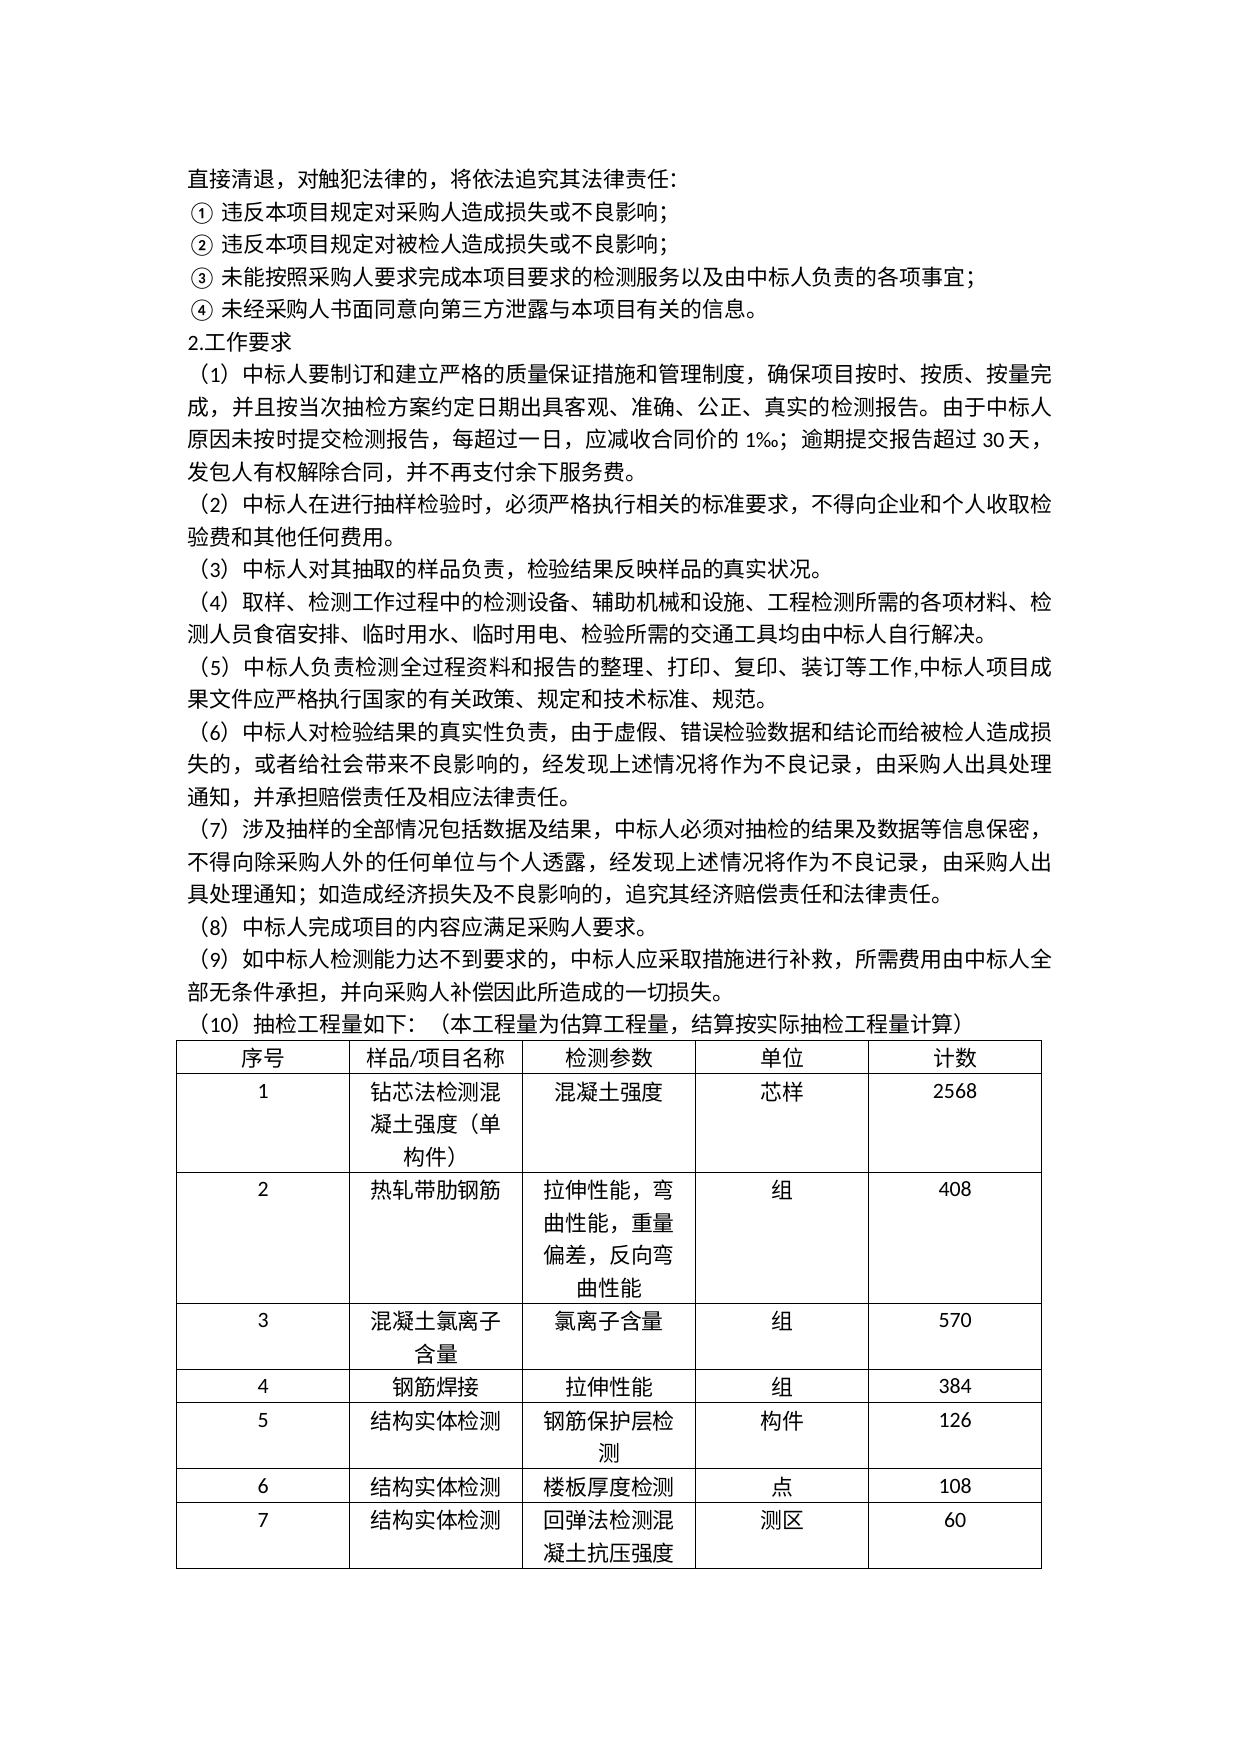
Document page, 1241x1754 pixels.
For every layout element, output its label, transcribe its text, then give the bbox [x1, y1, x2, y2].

table_cell 384 [869, 1370, 1041, 1402]
table_header 计数 [869, 1041, 1041, 1073]
table_header 单位 [696, 1041, 868, 1073]
table_cell 1 [177, 1074, 349, 1172]
text （8）中标人完成项目的内容应满足采购人要求。 [187, 909, 1053, 942]
table_cell 构件 [696, 1403, 868, 1468]
table_header 样品/项目名称 [350, 1041, 522, 1073]
table_cell 组 [696, 1304, 868, 1369]
table_cell 7 [177, 1503, 349, 1568]
table_cell 60 [869, 1503, 1041, 1568]
text （7）涉及抽样的全部情况包括数据及结果，中标人必须对抽检的结果及数据等信息保密，不得向除采购人外的任何单位与个人透露，经发现上述情况将作为不良记录，由采购人出具处理通知；如造成经济损失及不良影响的，追究其经济赔偿责任和法律责任。 [187, 812, 1053, 909]
text 2.工作要求 [187, 324, 1053, 357]
text （1）中标人要制订和建立严格的质量保证措施和管理制度，确保项目按时、按质、按量完成，并且按当次抽检方案约定日期出具客观、准确、公正、真实的检测报告。由于中标人原因未按时提交检测报告，每超过一日，应减收合同价的1‰；逾期提交报告超过30天，发包人有权解除合同，并不再支付余下服务费。 [187, 357, 1053, 487]
text ④未经采购人书面同意向第三方泄露与本项目有关的信息。 [187, 292, 1053, 324]
text （4）取样、检测工作过程中的检测设备、辅助机械和设施、工程检测所需的各项材料、检测人员食宿安排、临时用水、临时用电、检验所需的交通工具均由中标人自行解决。 [187, 584, 1053, 649]
text （10）抽检工程量如下：（本工程量为估算工程量，结算按实际抽检工程量计算） [187, 1007, 1053, 1039]
text ①违反本项目规定对采购人造成损失或不良影响； [187, 194, 1053, 227]
table_cell 结构实体检测 [350, 1469, 522, 1502]
table_cell 拉伸性能 [523, 1370, 695, 1402]
table_cell 6 [177, 1469, 349, 1502]
text ③未能按照采购人要求完成本项目要求的检测服务以及由中标人负责的各项事宜； [187, 259, 1053, 292]
table_cell 楼板厚度检测 [523, 1469, 695, 1502]
text （2）中标人在进行抽样检验时，必须严格执行相关的标准要求，不得向企业和个人收取检验费和其他任何费用。 [187, 487, 1053, 552]
table_cell 混凝土强度 [523, 1074, 695, 1172]
text （3）中标人对其抽取的样品负责，检验结果反映样品的真实状况。 [187, 552, 1053, 584]
table_cell 408 [869, 1173, 1041, 1303]
table_cell 回弹法检测混凝土抗压强度 [523, 1503, 695, 1568]
text （5）中标人负责检测全过程资料和报告的整理、打印、复印、装订等工作,中标人项目成果文件应严格执行国家的有关政策、规定和技术标准、规范。 [187, 649, 1053, 714]
table_cell 5 [177, 1403, 349, 1468]
table_cell 氯离子含量 [523, 1304, 695, 1369]
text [187, 162, 1053, 194]
table_header 检测参数 [523, 1041, 695, 1073]
table_cell 钻芯法检测混凝土强度（单构件） [350, 1074, 522, 1172]
table_cell 芯样 [696, 1074, 868, 1172]
table_cell 拉伸性能，弯曲性能，重量偏差，反向弯曲性能 [523, 1173, 695, 1303]
text （9）如中标人检测能力达不到要求的，中标人应采取措施进行补救，所需费用由中标人全部无条件承担，并向采购人补偿因此所造成的一切损失。 [187, 942, 1053, 1007]
table_cell 126 [869, 1403, 1041, 1468]
table_cell 3 [177, 1304, 349, 1369]
table_cell 点 [696, 1469, 868, 1502]
table_cell 结构实体检测 [350, 1503, 522, 1568]
table_cell 钢筋焊接 [350, 1370, 522, 1402]
table_cell 测区 [696, 1503, 868, 1568]
table_cell 组 [696, 1173, 868, 1303]
table_cell 热轧带肋钢筋 [350, 1173, 522, 1303]
table_cell 108 [869, 1469, 1041, 1502]
table_cell 2 [177, 1173, 349, 1303]
table_cell 2568 [869, 1074, 1041, 1172]
table_cell 组 [696, 1370, 868, 1402]
text （6）中标人对检验结果的真实性负责，由于虚假、错误检验数据和结论而给被检人造成损失的，或者给社会带来不良影响的，经发现上述情况将作为不良记录，由采购人出具处理通知，并承担赔偿责任及相应法律责任。 [187, 714, 1053, 812]
table_header 序号 [177, 1041, 349, 1073]
text ②违反本项目规定对被检人造成损失或不良影响； [187, 227, 1053, 259]
table_cell 混凝土氯离子含量 [350, 1304, 522, 1369]
table_cell 钢筋保护层检测 [523, 1403, 695, 1468]
table_cell 4 [177, 1370, 349, 1402]
table_cell 结构实体检测 [350, 1403, 522, 1468]
table_cell 570 [869, 1304, 1041, 1369]
